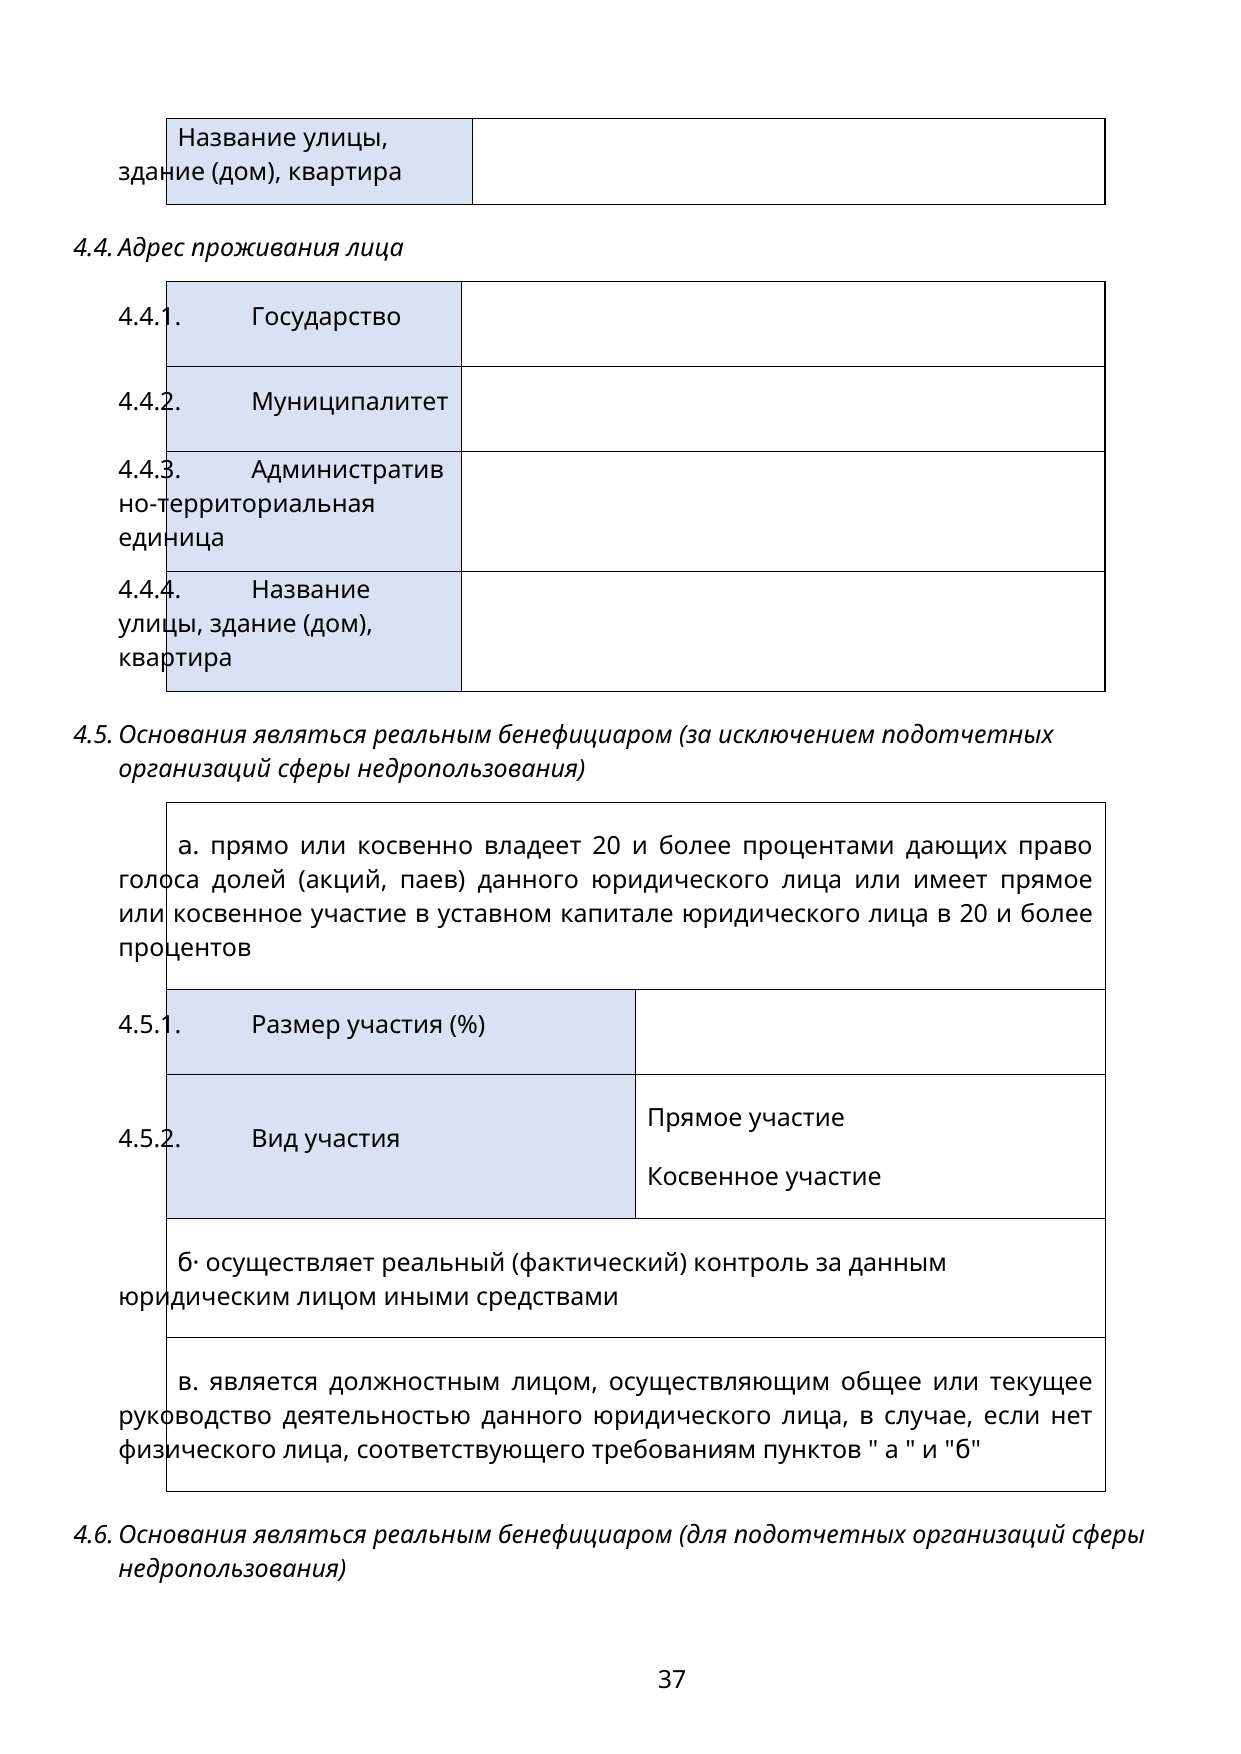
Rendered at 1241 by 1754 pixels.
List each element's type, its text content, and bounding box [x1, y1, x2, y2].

table_cell Административно-территориальная единица [167, 452, 461, 571]
table_cell Название улицы, здание (дом), квартира [167, 572, 461, 691]
table_cell Муниципалитет [167, 367, 461, 451]
table_header [462, 282, 1104, 366]
table_cell б․ осуществляет реальный (фактический) контроль за данным юридическим лицом иными средствами [167, 1219, 1105, 1337]
table_cell Название улицы, здание (дом), квартира [167, 119, 472, 204]
table_cell [473, 119, 1104, 204]
list Основания являться реальным бенефициаром (для подотчетных организаций сферы недропользования) [73, 1517, 1167, 1585]
table_cell [462, 452, 1104, 571]
table_cell [462, 367, 1104, 451]
table_cell Размер участия (%) [167, 990, 635, 1074]
list Основания являться реальным бенефициаром (за исключением подотчетных организаций сферы недропользования) [73, 717, 1167, 785]
table_cell [636, 990, 1105, 1074]
table_cell [462, 572, 1104, 691]
table_header а. прямо или косвенно владеет 20 и более процентами дающих право голоса долей (акций, паев) данного юридического лица или имеет прямое или косвенное участие в уставном капитале юридического лица в 20 и более процентов [167, 803, 1105, 989]
table_cell Прямое участие Косвенное участие [636, 1075, 1105, 1218]
table_cell Вид участия [167, 1075, 635, 1218]
table_cell в. является должностным лицом, осуществляющим общее или текущее руководство деятельностью данного юридического лица, в случае, если нет физического лица, соответствующего требованиям пунктов " а " и "б" [167, 1338, 1105, 1491]
list Адрес проживания лица [73, 230, 1167, 264]
table_header Государство [167, 282, 461, 366]
